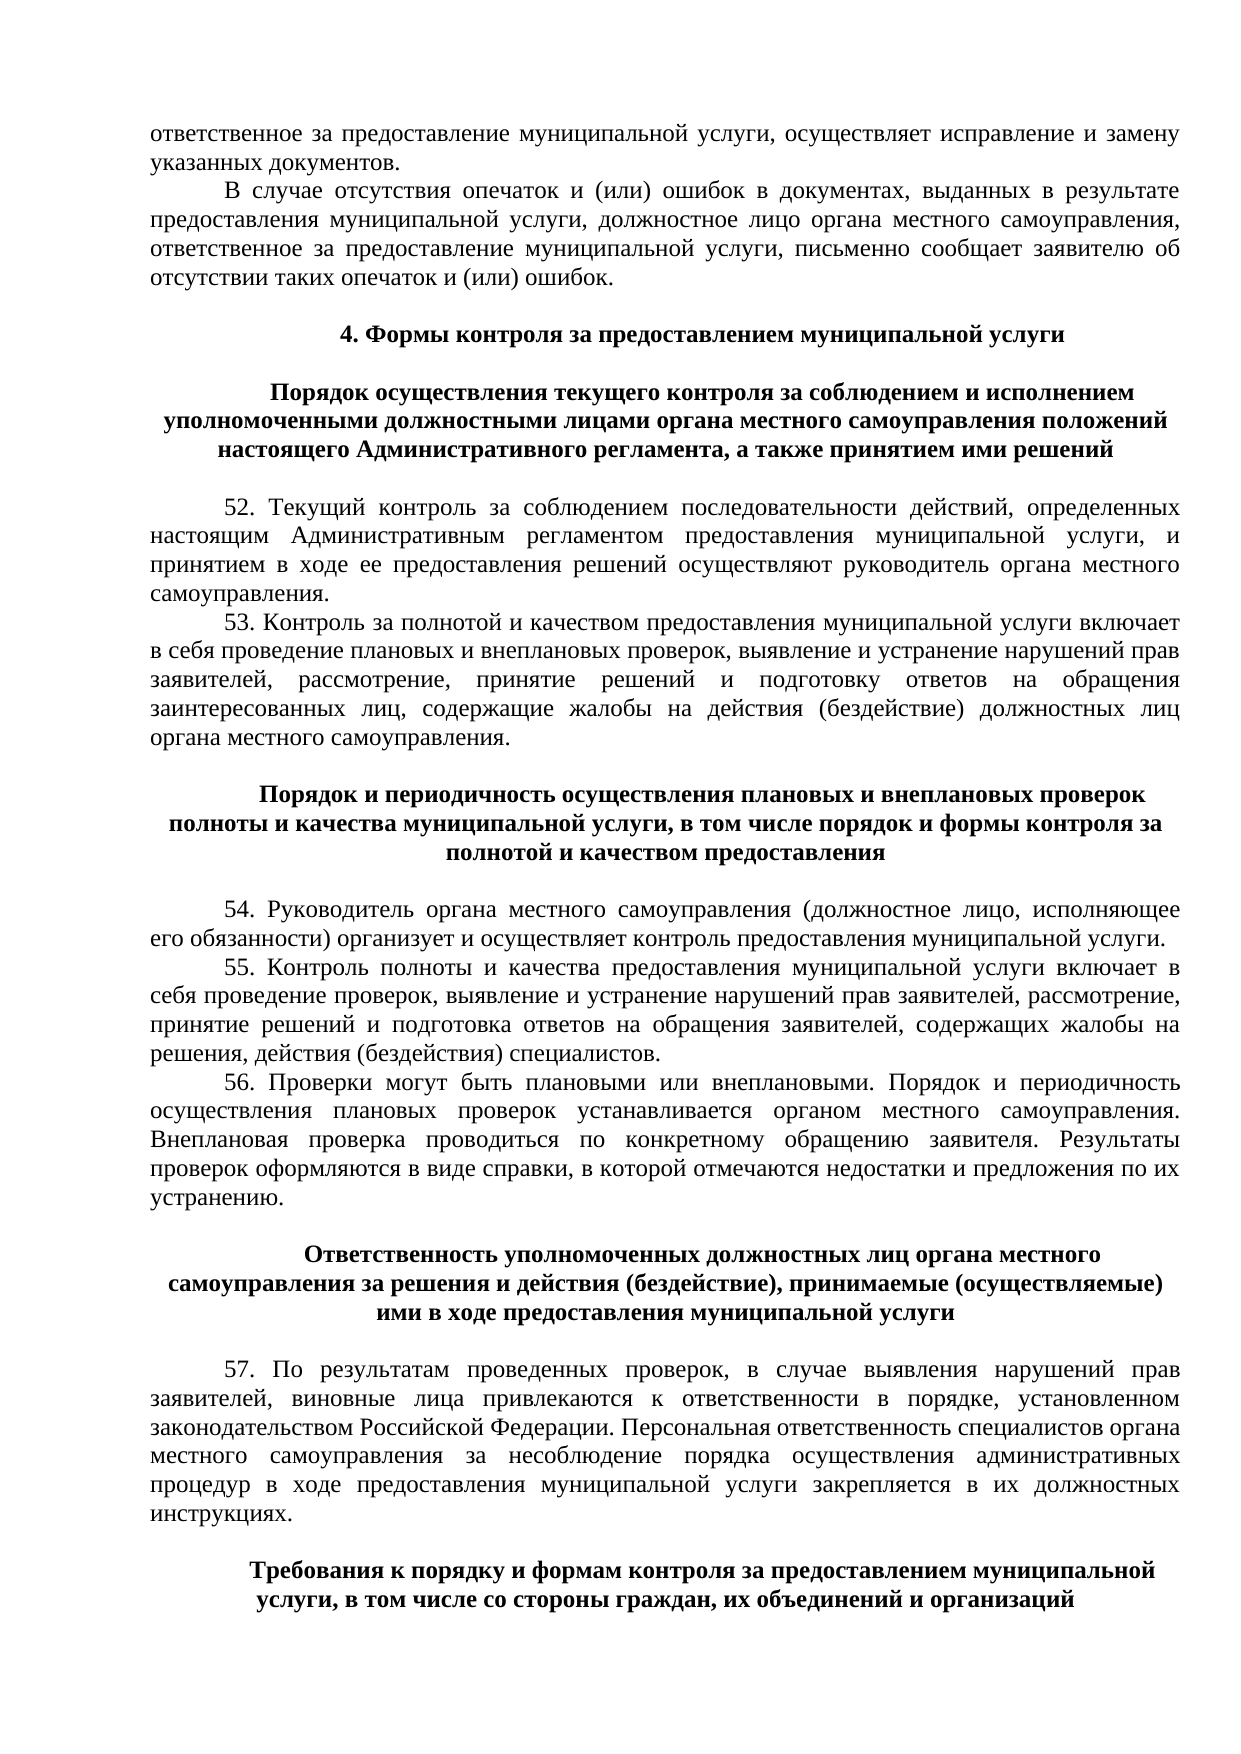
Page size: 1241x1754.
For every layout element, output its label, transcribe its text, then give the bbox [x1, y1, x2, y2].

text В случае отсутствия опечаток и (или) ошибок в документах, выданных в результате предоставления муниципальной услуги, должностное лицо органа местного самоуправления, ответственное за предоставление муниципальной услуги, письменно сообщает заявителю об отсутствии таких опечаток и (или) ошибок. [150, 176, 1181, 291]
text 55. Контроль полноты и качества предоставления муниципальной услуги включает в себя проведение проверок, выявление и устранение нарушений прав заявителей, рассмотрение, принятие решений и подготовка ответов на обращения заявителей, содержащих жалобы на решения, действия (бездействия) специалистов. [150, 952, 1181, 1067]
text Ответственность уполномоченных должностных лиц органа местного самоуправления за решения и действия (бездействие), принимаемые (осуществляемые) ими в ходе предоставления муниципальной услуги [150, 1239, 1181, 1326]
text Порядок и периодичность осуществления плановых и внеплановых проверок полноты и качества муниципальной услуги, в том числе порядок и формы контроля за полнотой и качеством предоставления [150, 779, 1181, 866]
text 4. Формы контроля за предоставлением муниципальной услуги [150, 319, 1181, 348]
text 54. Руководитель органа местного самоуправления (должностное лицо, исполняющее его обязанности) организует и осуществляет контроль предоставления муниципальной услуги. [150, 894, 1181, 952]
text Порядок осуществления текущего контроля за соблюдением и исполнением уполномоченными должностными лицами органа местного самоуправления положений настоящего Административного регламента, а также принятием ими решений [150, 377, 1181, 463]
text 56. Проверки могут быть плановыми или внеплановыми. Порядок и периодичность осуществления плановых проверок устанавливается органом местного самоуправления. Внеплановая проверка проводиться по конкретному обращению заявителя. Результаты проверок оформляются в виде справки, в которой отмечаются недостатки и предложения по их устранению. [150, 1067, 1181, 1211]
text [150, 118, 1181, 176]
text 57. По результатам проведенных проверок, в случае выявления нарушений прав заявителей, виновные лица привлекаются к ответственности в порядке, установленном законодательством Российской Федерации. Персональная ответственность специалистов органа местного самоуправления за несоблюдение порядка осуществления административных процедур в ходе предоставления муниципальной услуги закрепляется в их должностных инструкциях. [150, 1354, 1181, 1527]
text Требования к порядку и формам контроля за предоставлением муниципальной услуги, в том числе со стороны граждан, их объединений и организаций [150, 1556, 1181, 1613]
text 52. Текущий контроль за соблюдением последовательности действий, определенных настоящим Административным регламентом предоставления муниципальной услуги, и принятием в ходе ее предоставления решений осуществляют руководитель органа местного самоуправления. [150, 492, 1181, 607]
text 53. Контроль за полнотой и качеством предоставления муниципальной услуги включает в себя проведение плановых и внеплановых проверок, выявление и устранение нарушений прав заявителей, рассмотрение, принятие решений и подготовку ответов на обращения заинтересованных лиц, содержащие жалобы на действия (бездействие) должностных лиц органа местного самоуправления. [150, 607, 1181, 751]
